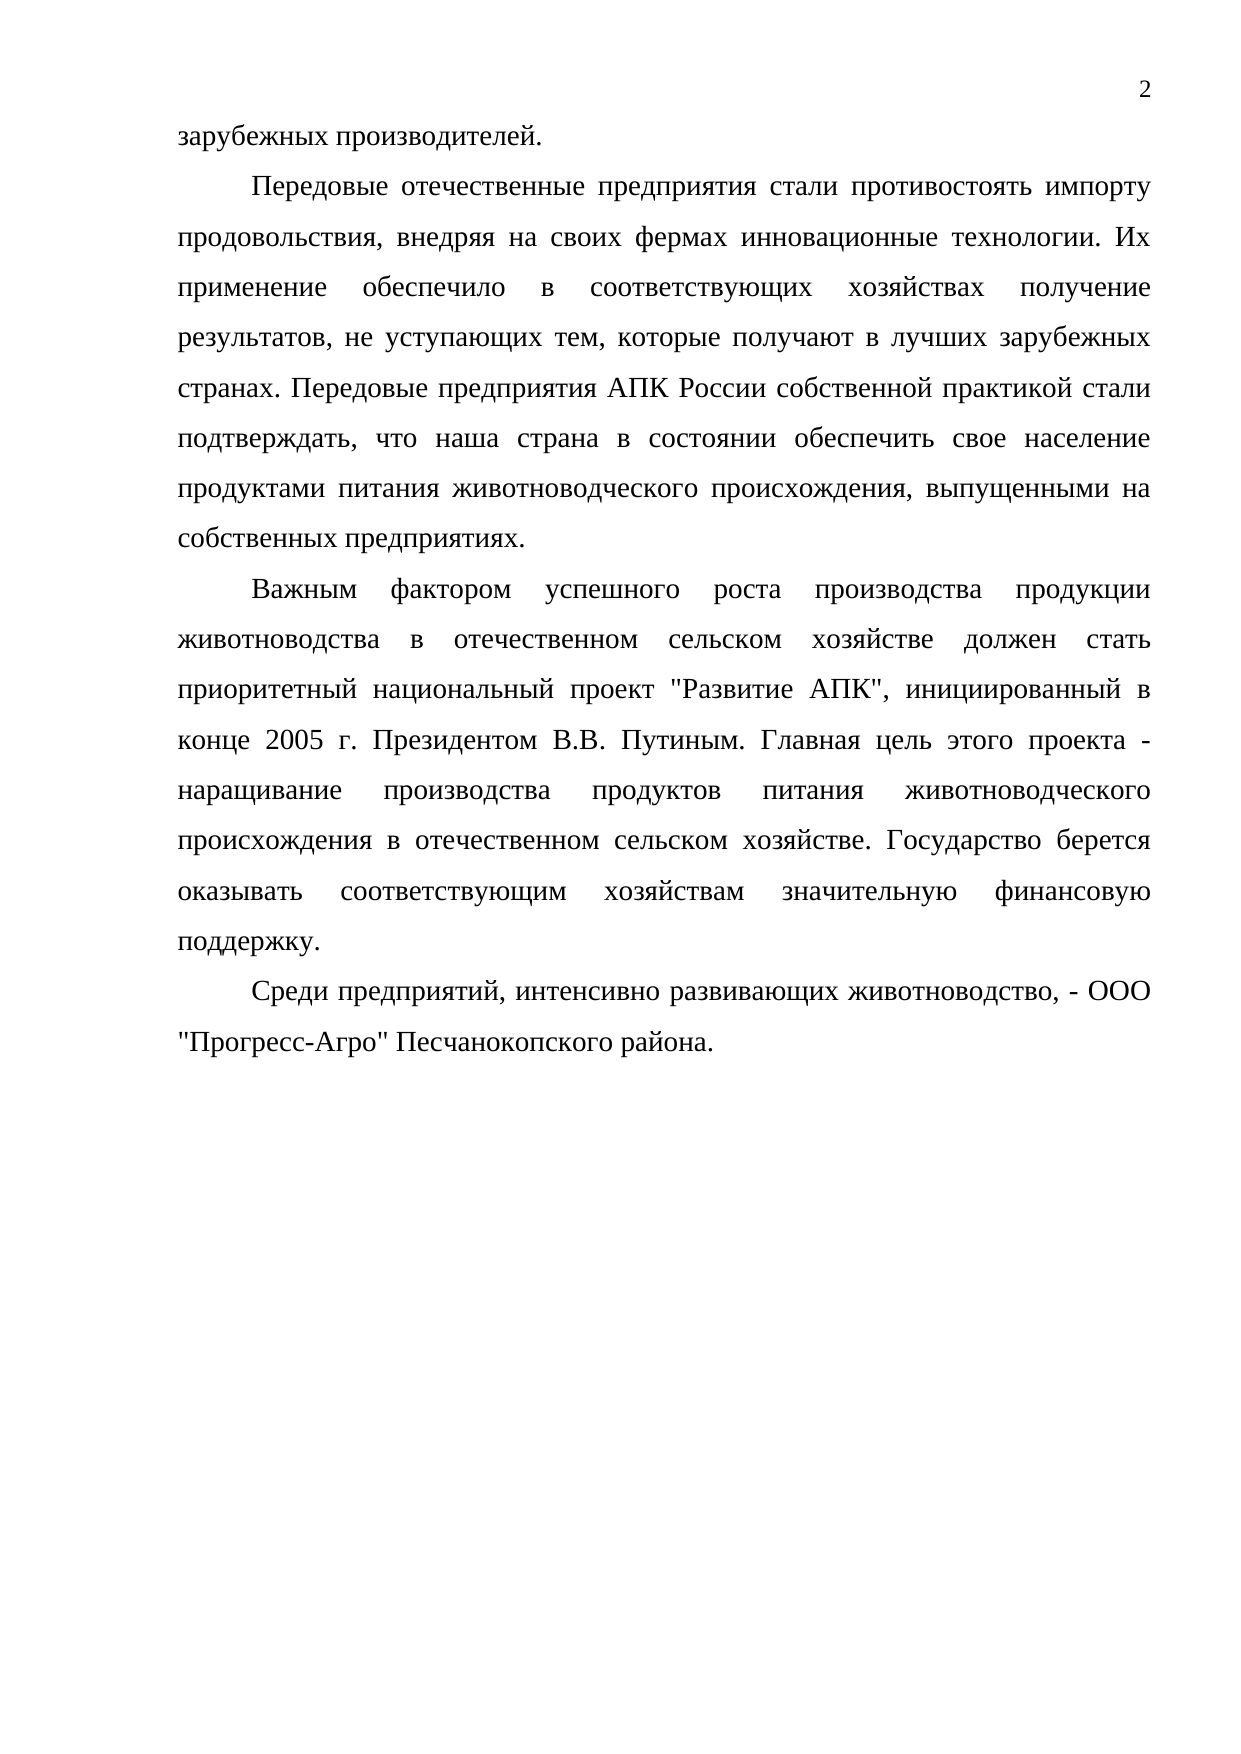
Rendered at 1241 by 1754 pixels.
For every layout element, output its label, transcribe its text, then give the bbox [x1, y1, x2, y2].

text Передовые отечественные предприятия стали противостоять импорту продовольствия, внедряя на своих фермах инновационные технологии. Их применение обеспечило в соответствующих хозяйствах получение результатов, не уступающих тем, которые получают в лучших зарубежных странах. Передовые предприятия АПК России собственной практикой стали подтверждать, что наша страна в состоянии обеспечить свое население продуктами питания животноводческого происхождения, выпущенными на собственных предприятиях. [177, 168, 1152, 554]
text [177, 118, 1152, 152]
text Важным фактором успешного роста производства продукции животноводства в отечественном сельском хозяйстве должен стать приоритетный национальный проект "Развитие АПК", инициированный в конце 2005 г. Президентом В.В. Путиным. Главная цель этого проекта - наращивание производства продуктов питания животноводческого происхождения в отечественном сельском хозяйстве. Государство берется оказывать соответствующим хозяйствам значительную финансовую поддержку. [177, 571, 1152, 957]
text Среди предприятий, интенсивно развивающих животноводство, - ООО "Прогресс-Агро" Песчанокопского района. [177, 973, 1152, 1057]
